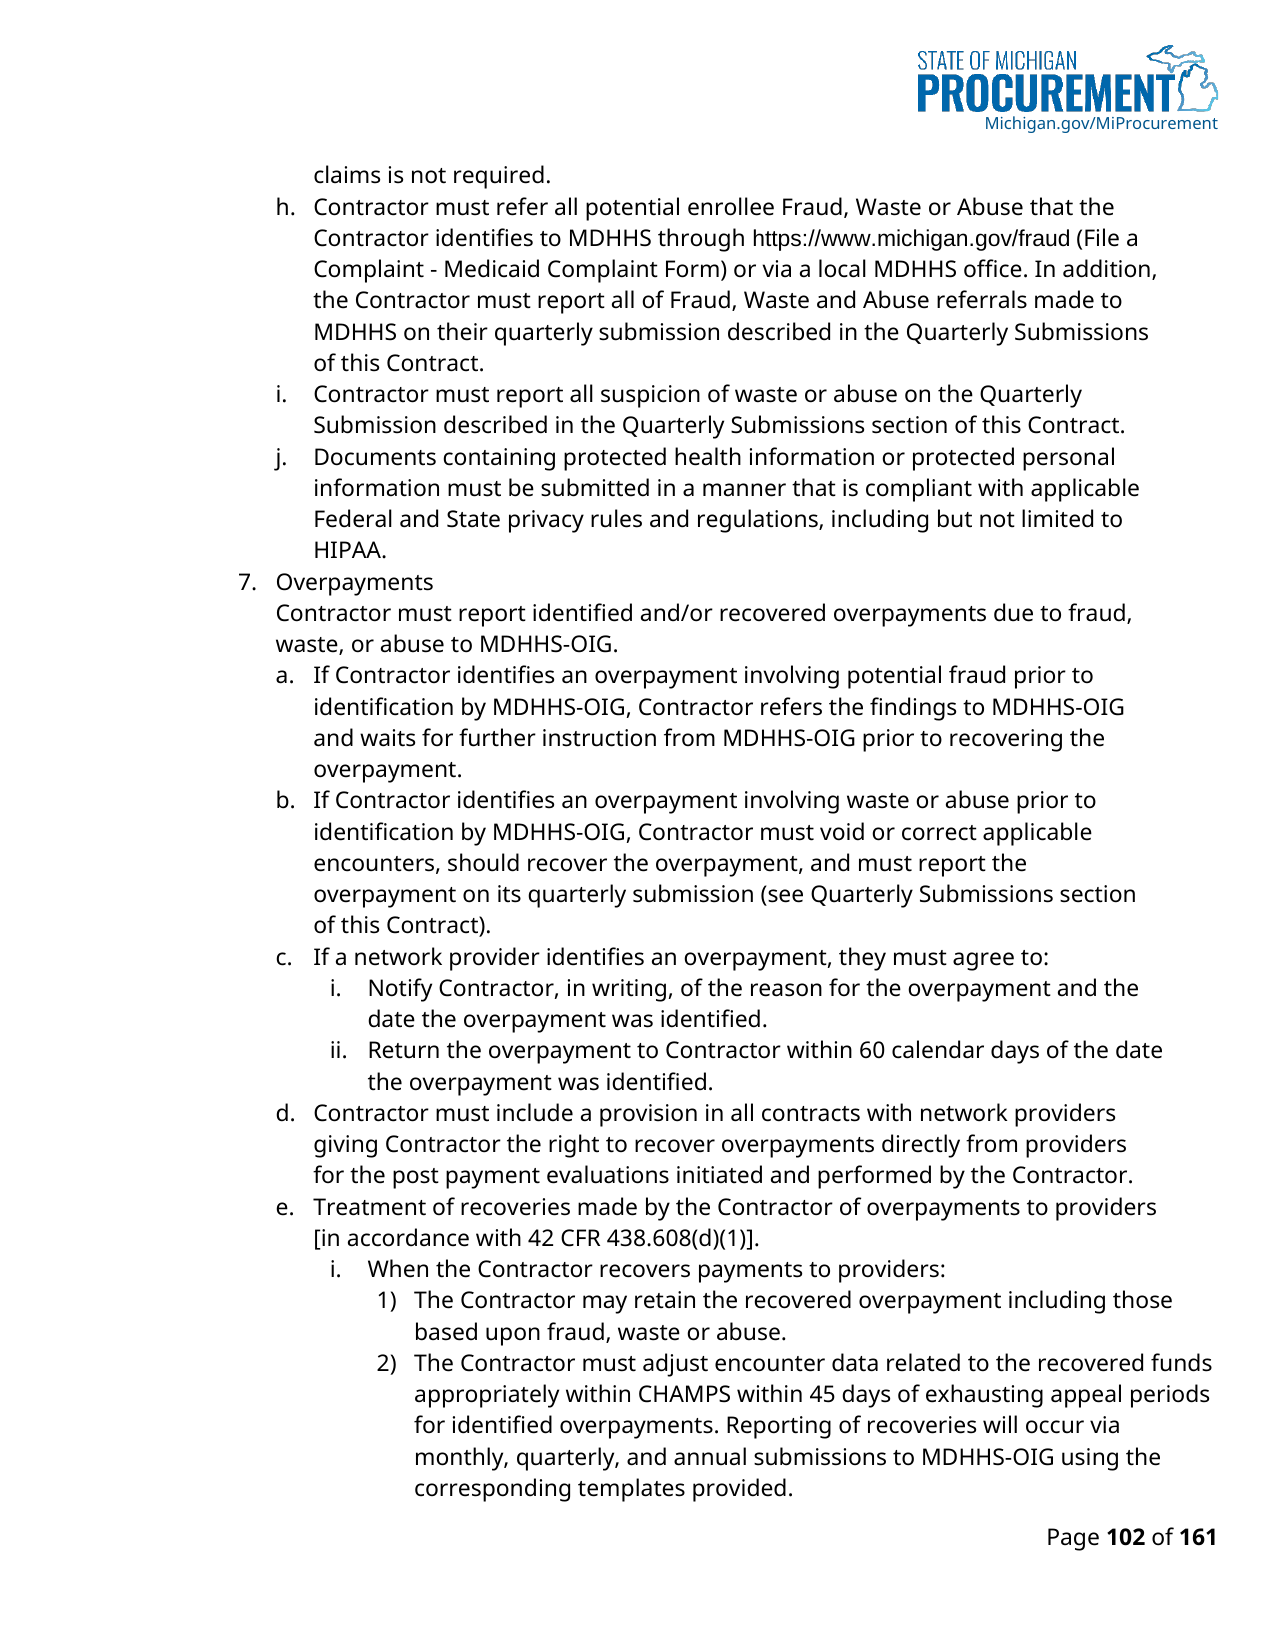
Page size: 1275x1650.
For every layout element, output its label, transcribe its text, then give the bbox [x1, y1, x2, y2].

list Return the overpayment to Contractor within 60 calendar days of the date the overpayment was identified. [329, 1034, 1164, 1097]
picture [918, 45, 1219, 112]
list Treatment of recoveries made by the Contractor of overpayments to providers [in accordance with 42 CFR 438.608(d)(1)]. [275, 1190, 1164, 1253]
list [275, 159, 1164, 190]
list When the Contractor recovers payments to providers: [329, 1253, 1164, 1284]
list If Contractor identifies an overpayment involving waste or abuse prior to identification by MDHHS-OIG, Contractor must void or correct applicable encounters, should recover the overpayment, and must report the overpayment on its quarterly submission (see Quarterly Submissions section of this Contract). [275, 784, 1164, 940]
list Overpayments [238, 565, 1164, 597]
list If Contractor identifies an overpayment involving potential fraud prior to identification by MDHHS-OIG, Contractor refers the findings to MDHHS-OIG and waits for further instruction from MDHHS-OIG prior to recovering the overpayment. [275, 659, 1164, 784]
list Contractor must report all suspicion of waste or abuse on the Quarterly Submission described in the Quarterly Submissions section of this Contract. [275, 378, 1164, 440]
list Contractor must include a provision in all contracts with network providers giving Contractor the right to recover overpayments directly from providers for the post payment evaluations initiated and performed by the Contractor. [275, 1097, 1164, 1190]
list The Contractor must adjust encounter data related to the recovered funds appropriately within CHAMPS within 45 days of exhausting appeal periods for identified overpayments. Reporting of recoveries will occur via monthly, quarterly, and annual submissions to MDHHS-OIG using the corresponding templates provided. [376, 1347, 1218, 1503]
list Contractor must report identified and/or recovered overpayments due to fraud, waste, or abuse to MDHHS-OIG. [275, 597, 1164, 659]
list Notify Contractor, in writing, of the reason for the overpayment and the date the overpayment was identified. [329, 972, 1164, 1034]
list Contractor must refer all potential enrollee Fraud, Waste or Abuse that the Contractor identifies to MDHHS through https://www.michigan.gov/fraud (File a Complaint - Medicaid Complaint Form) or via a local MDHHS office. In addition, the Contractor must report all of Fraud, Waste and Abuse referrals made to MDHHS on their quarterly submission described in the Quarterly Submissions of this Contract. [275, 190, 1164, 378]
list Documents containing protected health information or protected personal information must be submitted in a manner that is compliant with applicable Federal and State privacy rules and regulations, including but not limited to HIPAA. [275, 440, 1164, 565]
list If a network provider identifies an overpayment, they must agree to: [275, 940, 1164, 972]
list The Contractor may retain the recovered overpayment including those based upon fraud, waste or abuse. [376, 1284, 1218, 1347]
